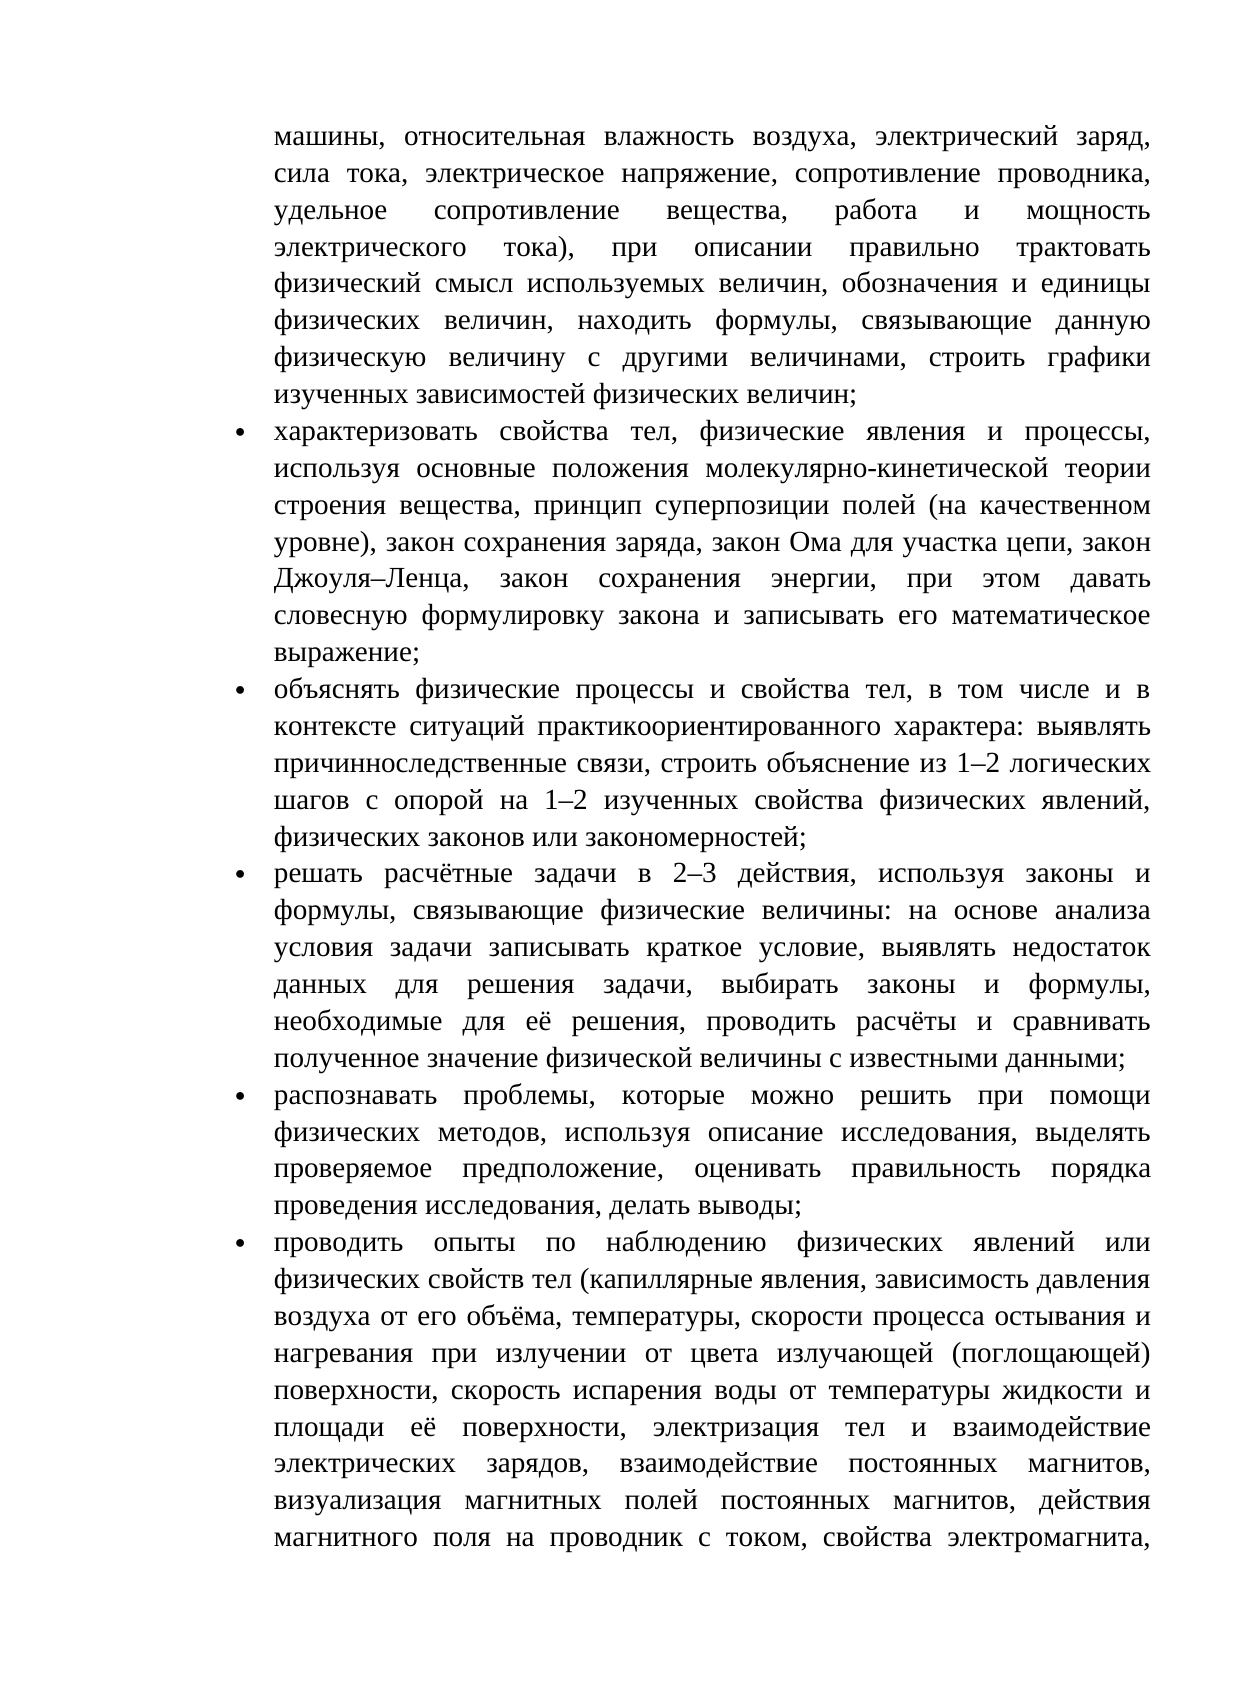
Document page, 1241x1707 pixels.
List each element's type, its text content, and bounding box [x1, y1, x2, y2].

list характеризовать свойства тел, физические явления и процессы, используя основные положения молекулярно-кинетической теории строения вещества, принцип суперпозиции полей (на качественном уровне), закон сохранения заряда, закон Ома для участка цепи, закон Джоуля–Ленца, закон сохранения энергии, при этом давать словесную формулировку закона и записывать его математическое выражение; [236, 413, 1152, 668]
list объяснять физические процессы и свойства тел, в том числе и в контексте ситуаций практикоориентированного характера: выявлять причинноследственные связи, строить объяснение из 1–2 логических шагов с опорой на 1–2 изученных свойства физических явлений, физических законов или закономерностей; [236, 671, 1152, 852]
list распознавать проблемы, которые можно решить при помощи физических методов, используя описание исследования, выделять проверяемое предположение, оценивать правильность порядка проведения исследования, делать выводы; [236, 1077, 1152, 1221]
list решать расчётные задачи в 2–3 действия, используя законы и формулы, связывающие физические величины: на основе анализа условия задачи записывать краткое условие, выявлять недостаток данных для решения задачи, выбирать законы и формулы, необходимые для её решения, проводить расчёты и сравнивать полученное значение физической величины с известными данными; [236, 856, 1152, 1073]
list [236, 1224, 1152, 1553]
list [236, 118, 1152, 410]
